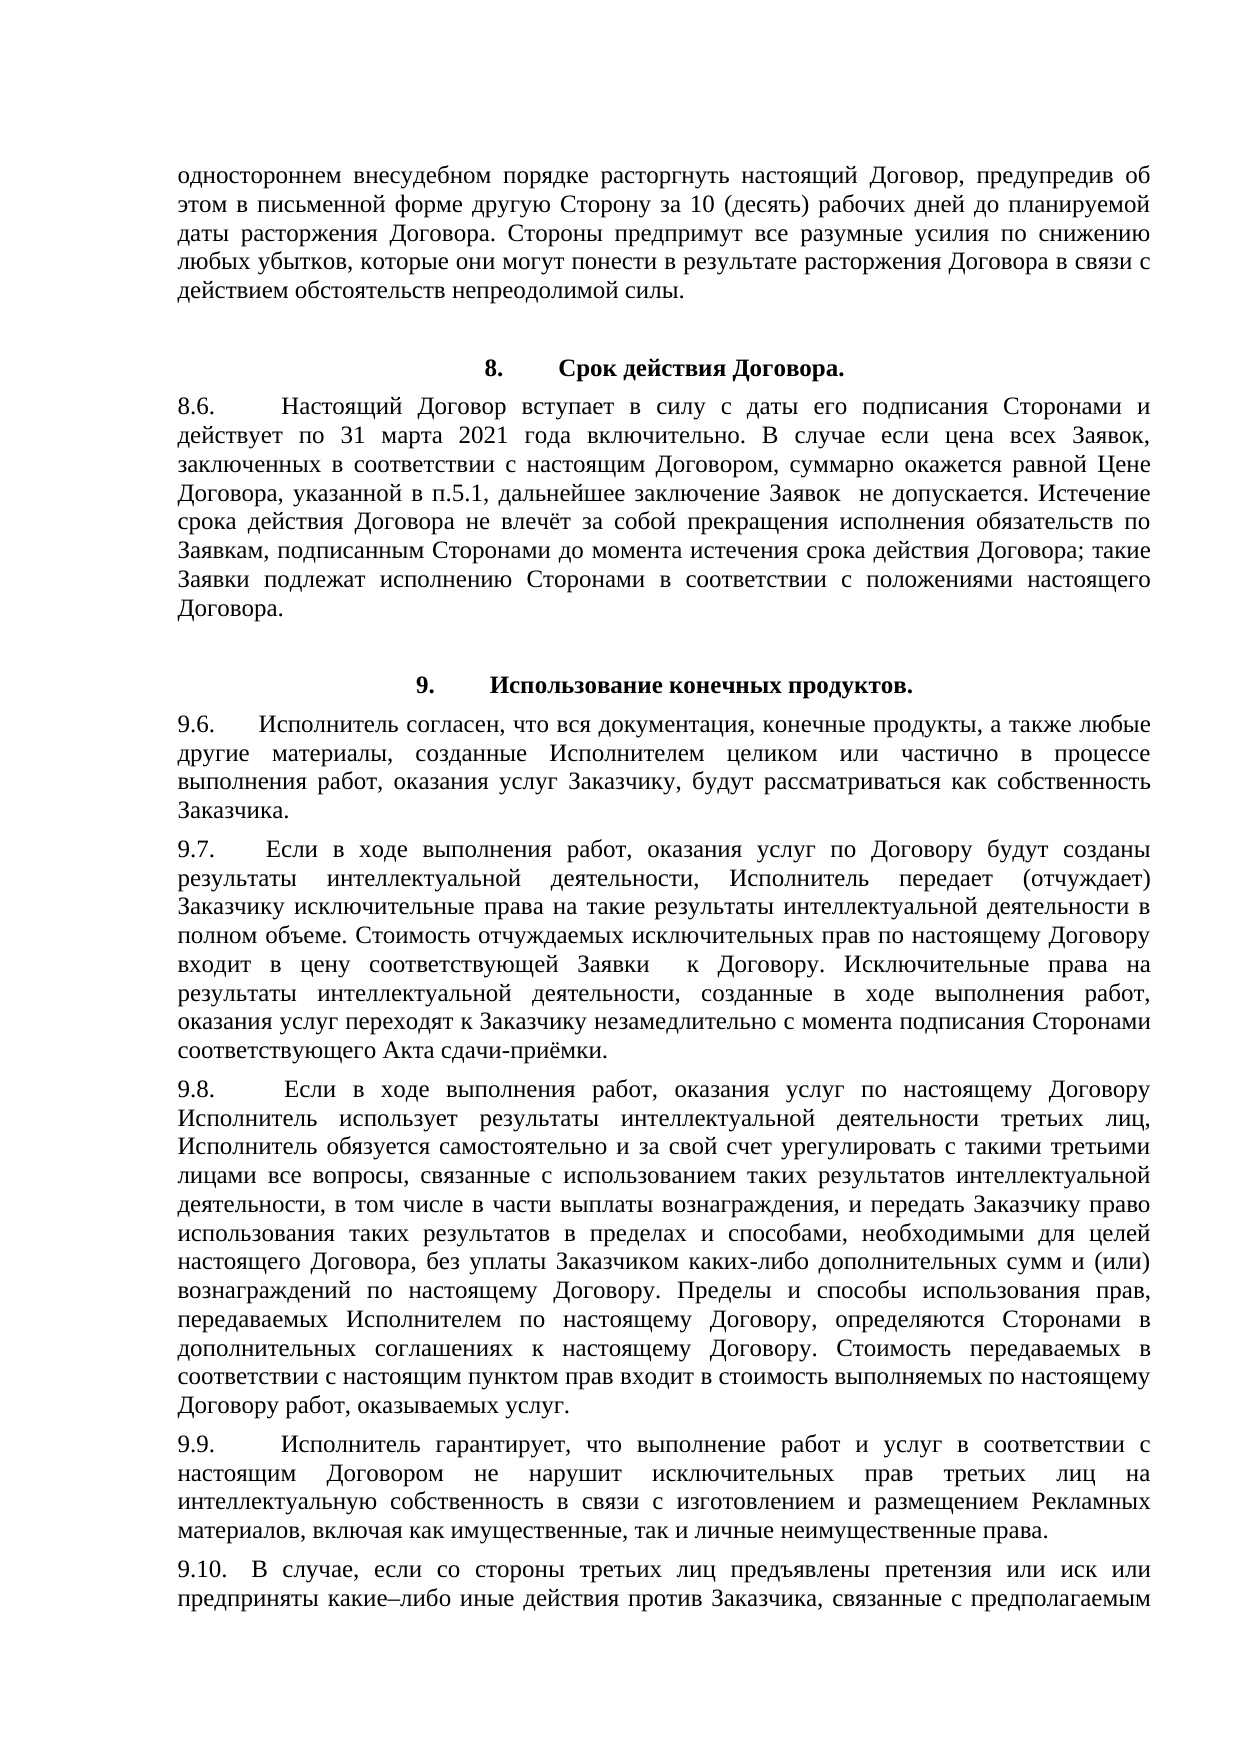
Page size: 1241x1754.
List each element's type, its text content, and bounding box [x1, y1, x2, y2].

list Срок действия Договора. [177, 353, 1152, 381]
list Если в ходе выполнения работ, оказания услуг по настоящему Договору Исполнитель использует результаты интеллектуальной деятельности третьих лиц, Исполнитель обязуется самостоятельно и за свой счет урегулировать с такими третьими лицами все вопросы, связанные с использованием таких результатов интеллектуальной деятельности, в том числе в части выплаты вознаграждения, и передать Заказчику право использования таких результатов в пределах и способами, необходимыми для целей настоящего Договора, без уплаты Заказчиком каких-либо дополнительных сумм и (или) вознаграждений по настоящему Договору. Пределы и способы использования прав, передаваемых Исполнителем по настоящему Договору, определяются Сторонами в дополнительных соглашениях к настоящему Договору. Стоимость передаваемых в соответствии с настоящим пунктом прав входит в стоимость выполняемых по настоящему Договору работ, оказываемых услуг. [177, 1074, 1152, 1419]
list Настоящий Договор вступает в силу с даты его подписания Сторонами и действует по 31 марта 2021 года включительно. В случае если цена всех Заявок, заключенных в соответствии с настоящим Договором, суммарно окажется равной Цене Договора, указанной в п.5.1, дальнейшее заключение Заявок не допускается. Истечение срока действия Договора не влечёт за собой прекращения исполнения обязательств по Заявкам, подписанным Сторонами до момента истечения срока действия Договора; такие Заявки подлежат исполнению Сторонами в соответствии с положениями настоящего Договора. [177, 391, 1152, 621]
list Исполнитель гарантирует, что выполнение работ и услуг в соответствии с настоящим Договором не нарушит исключительных прав третьих лиц на интеллектуальную собственность в связи с изготовлением и размещением Рекламных материалов, включая как имущественные, так и личные неимущественные права. [177, 1429, 1152, 1544]
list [177, 1554, 1152, 1611]
list Если в ходе выполнения работ, оказания услуг по Договору будут созданы результаты интеллектуальной деятельности, Исполнитель передает (отчуждает) Заказчику исключительные права на такие результаты интеллектуальной деятельности в полном объеме. Стоимость отчуждаемых исключительных прав по настоящему Договору входит в цену соответствующей Заявки к Договору. Исключительные права на результаты интеллектуальной деятельности, созданные в ходе выполнения работ, оказания услуг переходят к Заказчику незамедлительно с момента подписания Сторонами соответствующего Акта сдачи-приёмки. [177, 834, 1152, 1064]
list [177, 160, 1152, 304]
list Использование конечных продуктов. [177, 670, 1152, 699]
list Исполнитель согласен, что вся документация, конечные продукты, а также любые другие материалы, созданные Исполнителем целиком или частично в процессе выполнения работ, оказания услуг Заказчику, будут рассматриваться как собственность Заказчика. [177, 709, 1152, 824]
